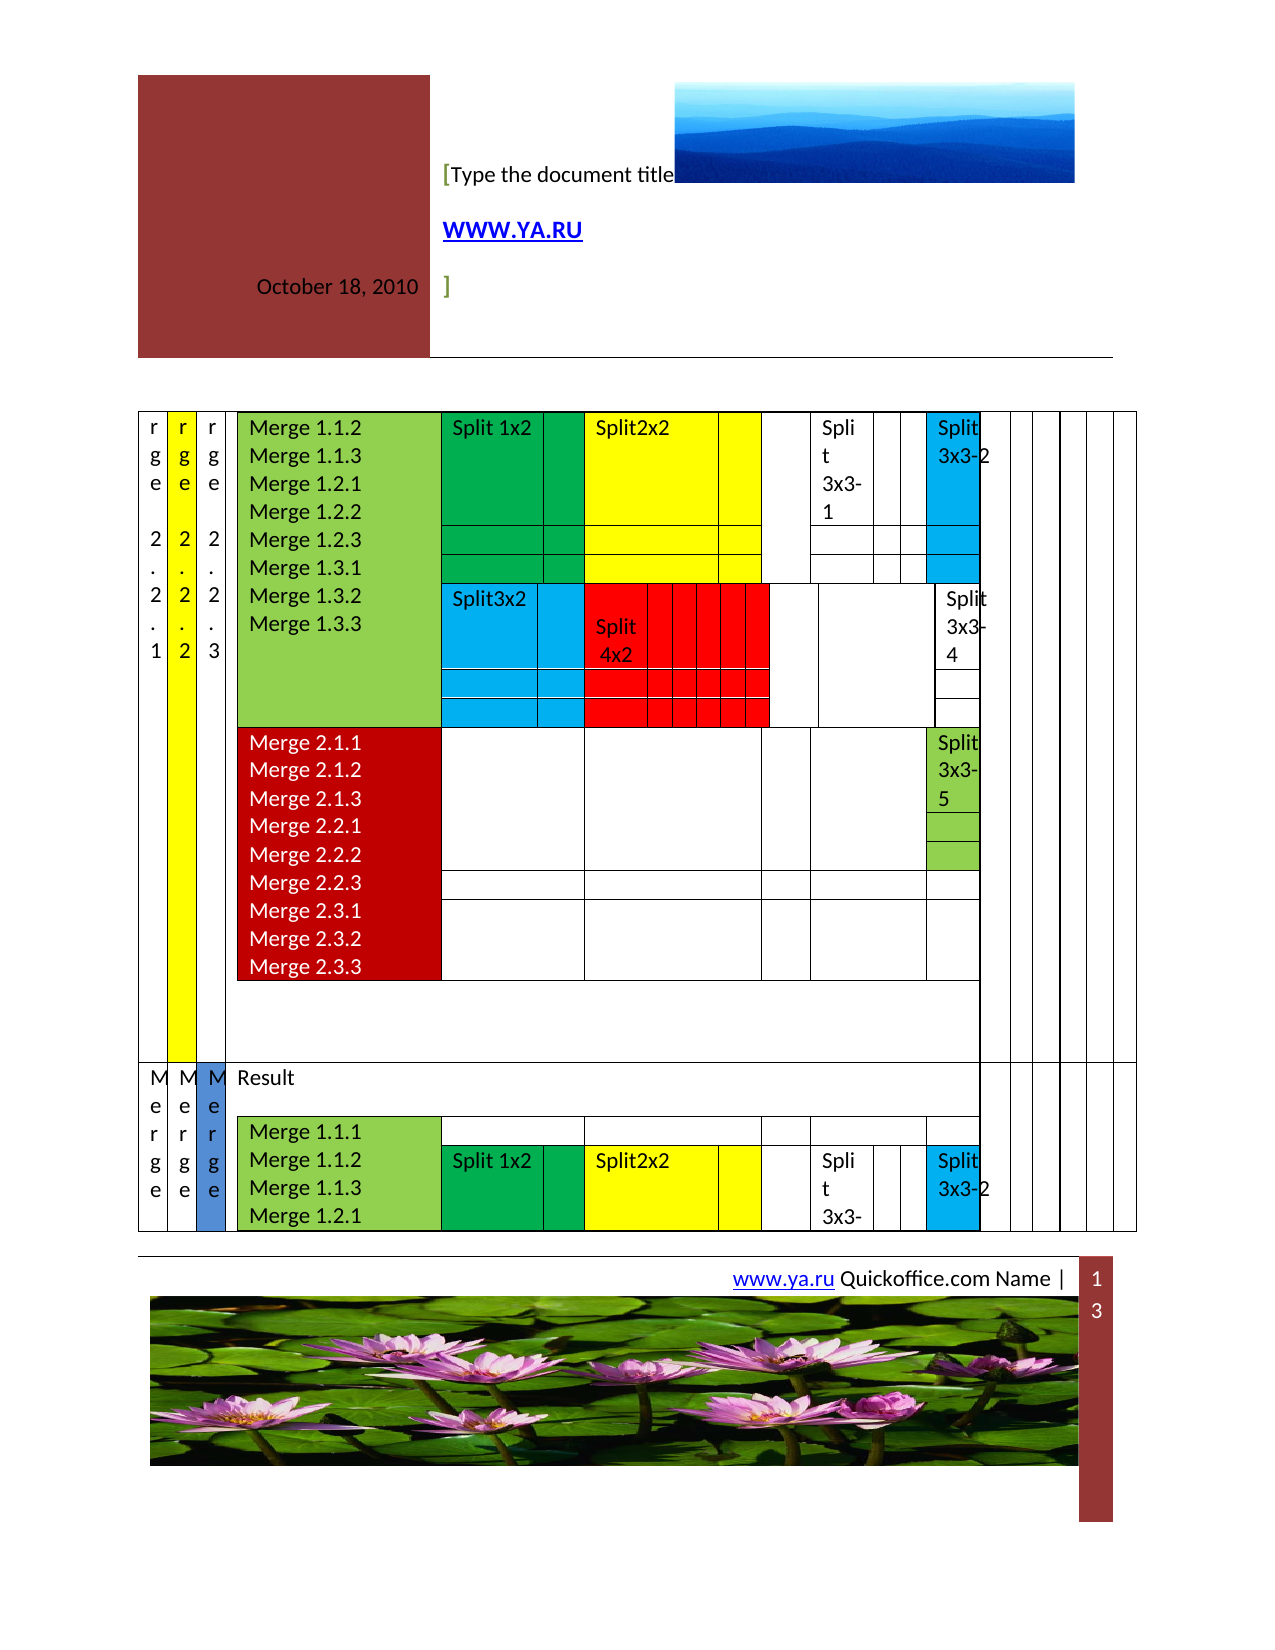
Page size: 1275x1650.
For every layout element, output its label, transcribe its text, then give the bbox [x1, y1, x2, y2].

table_cell [1061, 1063, 1086, 1231]
table_cell Merge 2.3.3 [197, 1063, 225, 1231]
table_cell Merge 2.3.1 [139, 1063, 167, 1231]
table_cell [1087, 412, 1113, 1062]
table_cell Merge 2.3.2 [168, 1063, 196, 1231]
picture [674, 82, 1075, 183]
table_cell [981, 412, 1010, 1062]
table_cell [981, 1063, 1010, 1231]
table_cell [1011, 412, 1032, 1062]
table_cell Result [226, 1063, 979, 1231]
picture [150, 1296, 1079, 1466]
table_cell [1114, 1063, 1136, 1231]
table_cell [1114, 412, 1136, 1062]
table_cell Result [226, 412, 979, 1062]
table_cell [1061, 412, 1086, 1062]
table_cell [1033, 1063, 1059, 1231]
table_cell [1033, 412, 1059, 1062]
table_cell Merge 2.2.3 [197, 412, 225, 1062]
table_cell Merge 2.2.2 [168, 412, 196, 1062]
table_cell [1087, 1063, 1113, 1231]
table_cell [1011, 1063, 1032, 1231]
table_cell Merge 2.2.1 [139, 412, 167, 1062]
